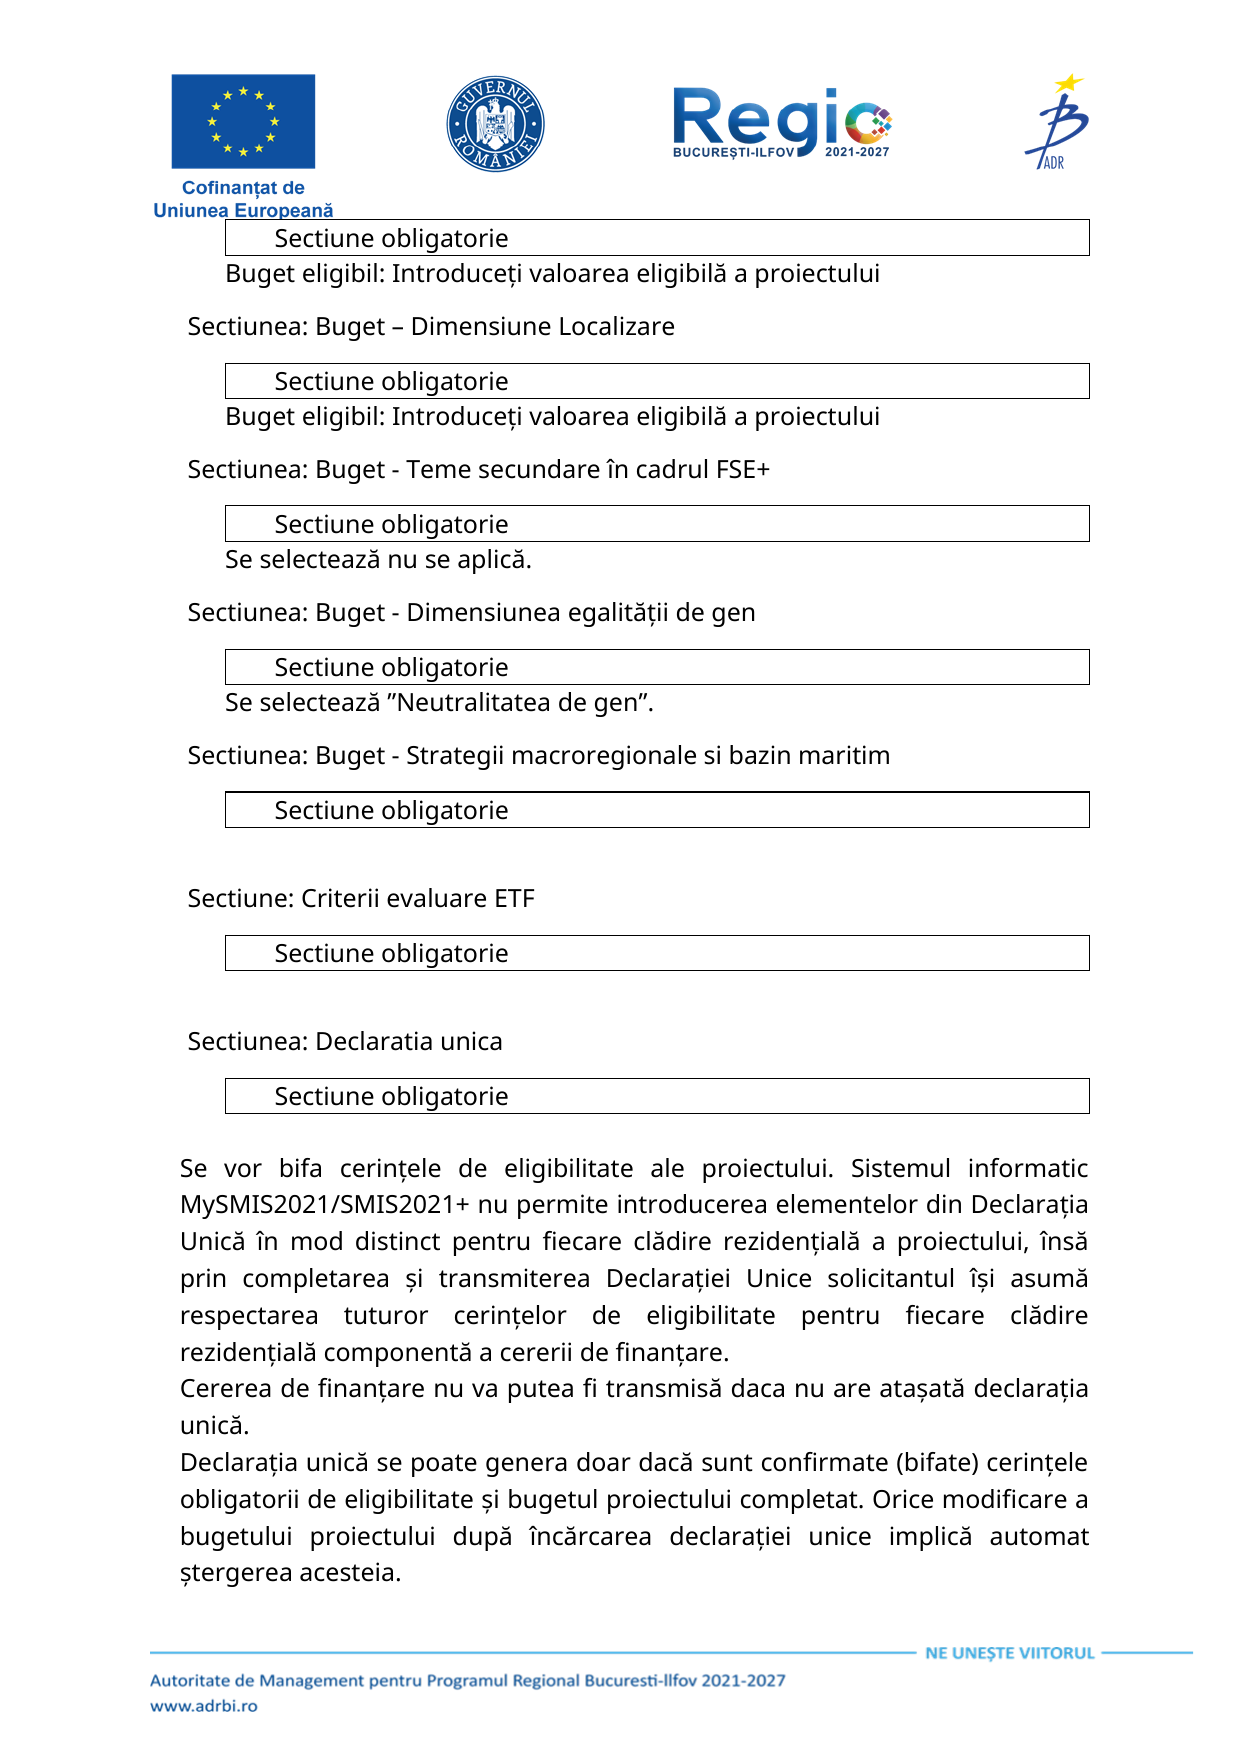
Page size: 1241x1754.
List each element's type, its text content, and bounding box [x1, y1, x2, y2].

table_header Sectiune obligatorie [226, 936, 1089, 969]
list Se selectează nu se aplică. [225, 542, 1090, 576]
list Declarația unică se poate genera doar dacă sunt confirmate (bifate) cerințele obligatorii de eligibilitate și bugetul proiectului completat. Orice modificare a bugetului proiectului după încărcarea declarației unice implică automat ștergerea acesteia. [179, 1444, 1090, 1589]
table_header Sectiune obligatorie [226, 220, 1089, 254]
table_header Sectiune obligatorie [226, 1079, 1089, 1113]
text Sectiune: Criterii evaluare ETF [187, 881, 1090, 915]
list Buget eligibil: Introduceți valoarea eligibilă a proiectului [225, 256, 1090, 289]
list Se vor bifa cerințele de eligibilitate ale proiectului. Sistemul informatic MySMIS2021/SMIS2021+ nu permite introducerea elementelor din Declarația Unică în mod distinct pentru fiecare clădire rezidențială a proiectului, însă prin completarea și transmiterea Declarației Unice solicitantul își asumă respectarea tuturor cerințelor de eligibilitate pentru fiecare clădire rezidențială componentă a cererii de finanțare. [179, 1150, 1090, 1368]
table_header Sectiune obligatorie [226, 364, 1089, 397]
table_header Sectiune obligatorie [226, 793, 1089, 827]
table_header Sectiune obligatorie [226, 650, 1089, 683]
text Sectiunea: Buget – Dimensiune Localizare [187, 309, 1090, 343]
list Se selectează ”Neutralitatea de gen”. [225, 685, 1090, 719]
picture [150, 73, 1091, 220]
list Cererea de finanțare nu va putea fi transmisă daca nu are atașată declarația unică. [179, 1371, 1090, 1442]
text Sectiunea: Buget - Teme secundare în cadrul FSE+ [187, 452, 1090, 486]
list Buget eligibil: Introduceți valoarea eligibilă a proiectului [225, 399, 1090, 433]
table_header Sectiune obligatorie [226, 506, 1089, 541]
picture [150, 1647, 1194, 1712]
text Sectiunea: Buget - Strategii macroregionale si bazin maritim [187, 738, 1090, 772]
text Sectiunea: Buget - Dimensiunea egalității de gen [187, 595, 1090, 629]
text Sectiunea: Declaratia unica [187, 1024, 1090, 1058]
